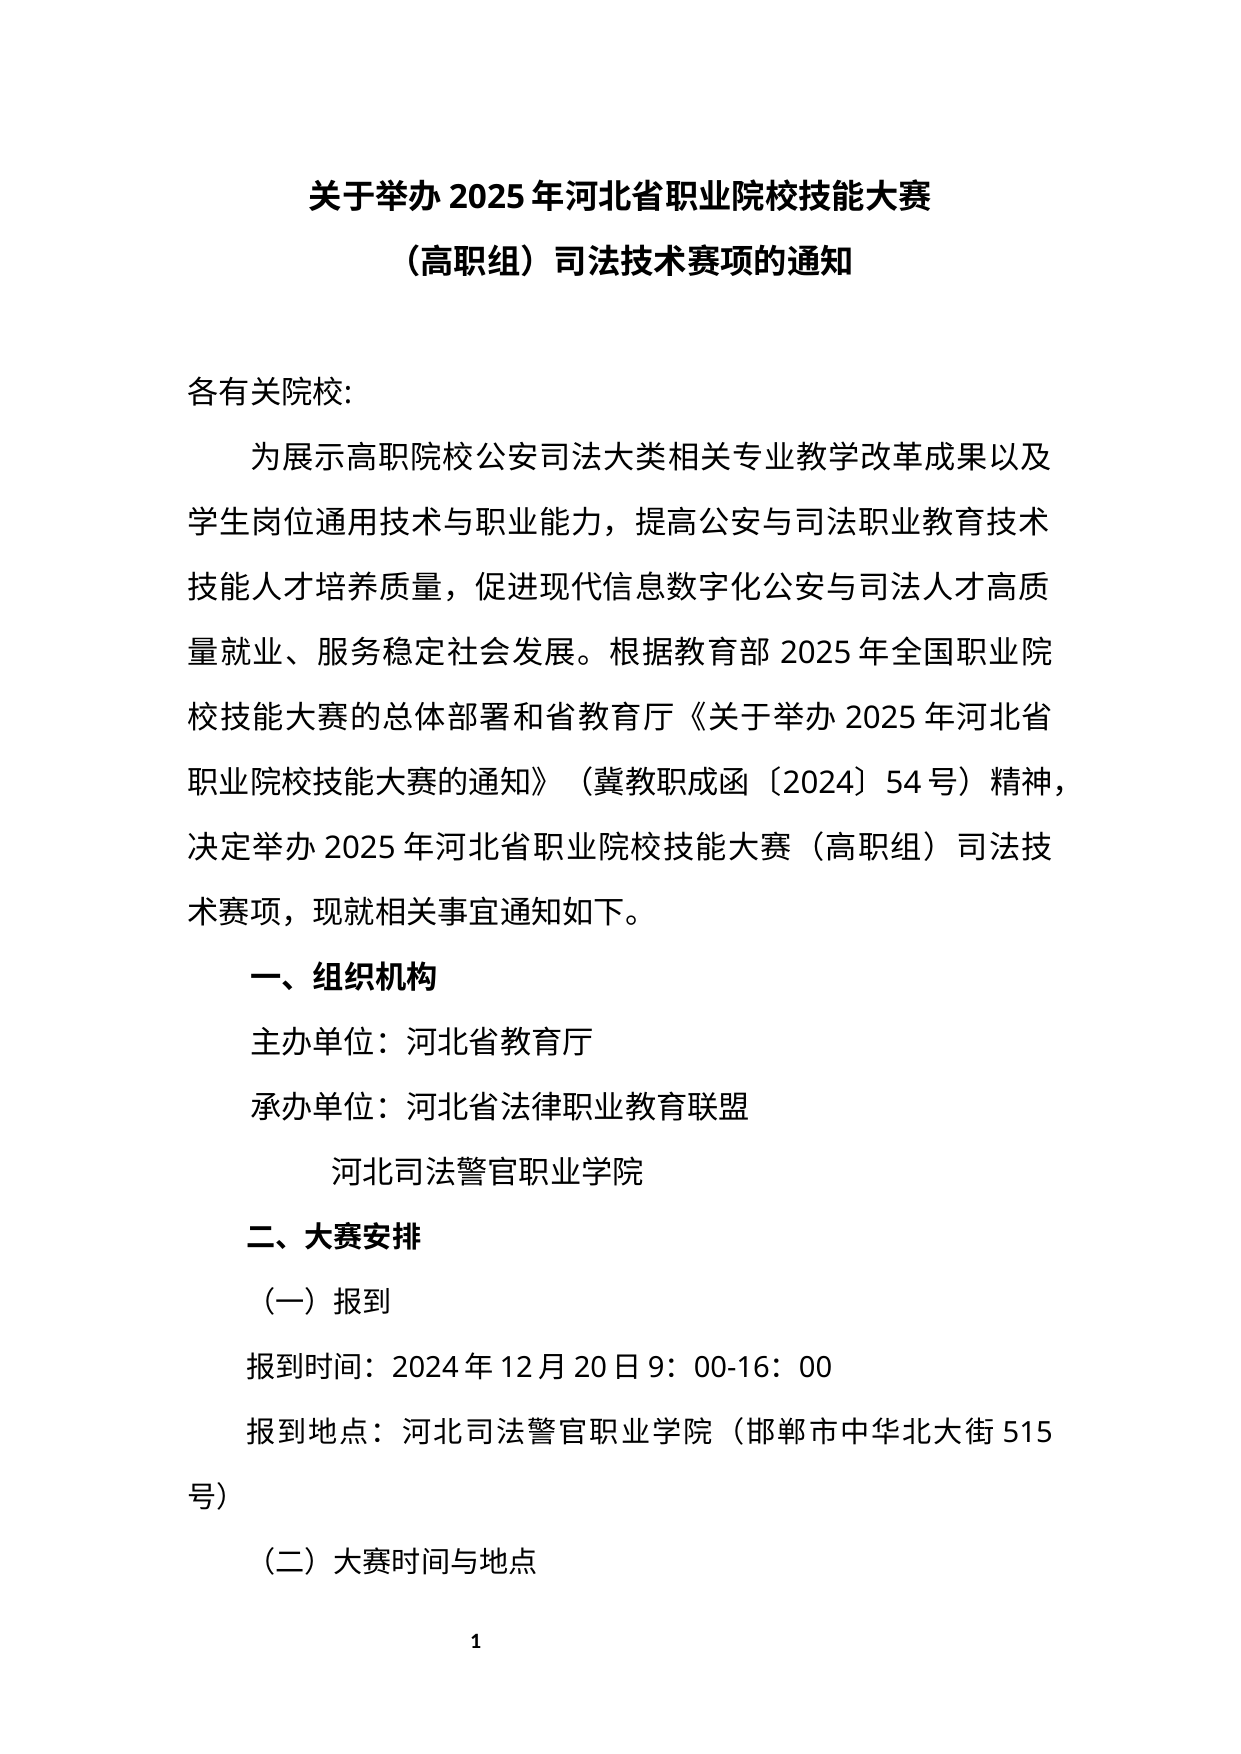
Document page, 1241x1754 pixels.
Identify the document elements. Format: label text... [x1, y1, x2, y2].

text 各有关院校: [187, 357, 1053, 422]
text 报到地点：河北司法警官职业学院（邯郸市中华北大街515号） [187, 1397, 1053, 1527]
text 河北司法警官职业学院 [187, 1137, 1053, 1202]
text 承办单位：河北省法律职业教育联盟 [187, 1072, 1053, 1137]
text 主办单位：河北省教育厅 [187, 1007, 1053, 1072]
text （高职组）司法技术赛项的通知 [187, 227, 1053, 292]
text （二）大赛时间与地点 [187, 1527, 1053, 1592]
text （一）报到 [187, 1267, 1053, 1332]
text 报到时间：2024年12月20日9：00-16：00 [187, 1332, 1053, 1397]
text 二、大赛安排 [187, 1202, 1053, 1267]
text 为展示高职院校公安司法大类相关专业教学改革成果以及学生岗位通用技术与职业能力，提高公安与司法职业教育技术技能人才培养质量，促进现代信息数字化公安与司法人才高质量就业、服务稳定社会发展。根据教育部2025年全国职业院校技能大赛的总体部署和省教育厅《关于举办2025年河北省职业院校技能大赛的通知》（冀教职成函〔2024〕54号）精神，决定举办2025年河北省职业院校技能大赛（高职组）司法技术赛项，现就相关事宜通知如下。 [187, 422, 1053, 942]
text 一、组织机构 [187, 942, 1053, 1007]
text 关于举办2025年河北省职业院校技能大赛 [187, 162, 1053, 227]
